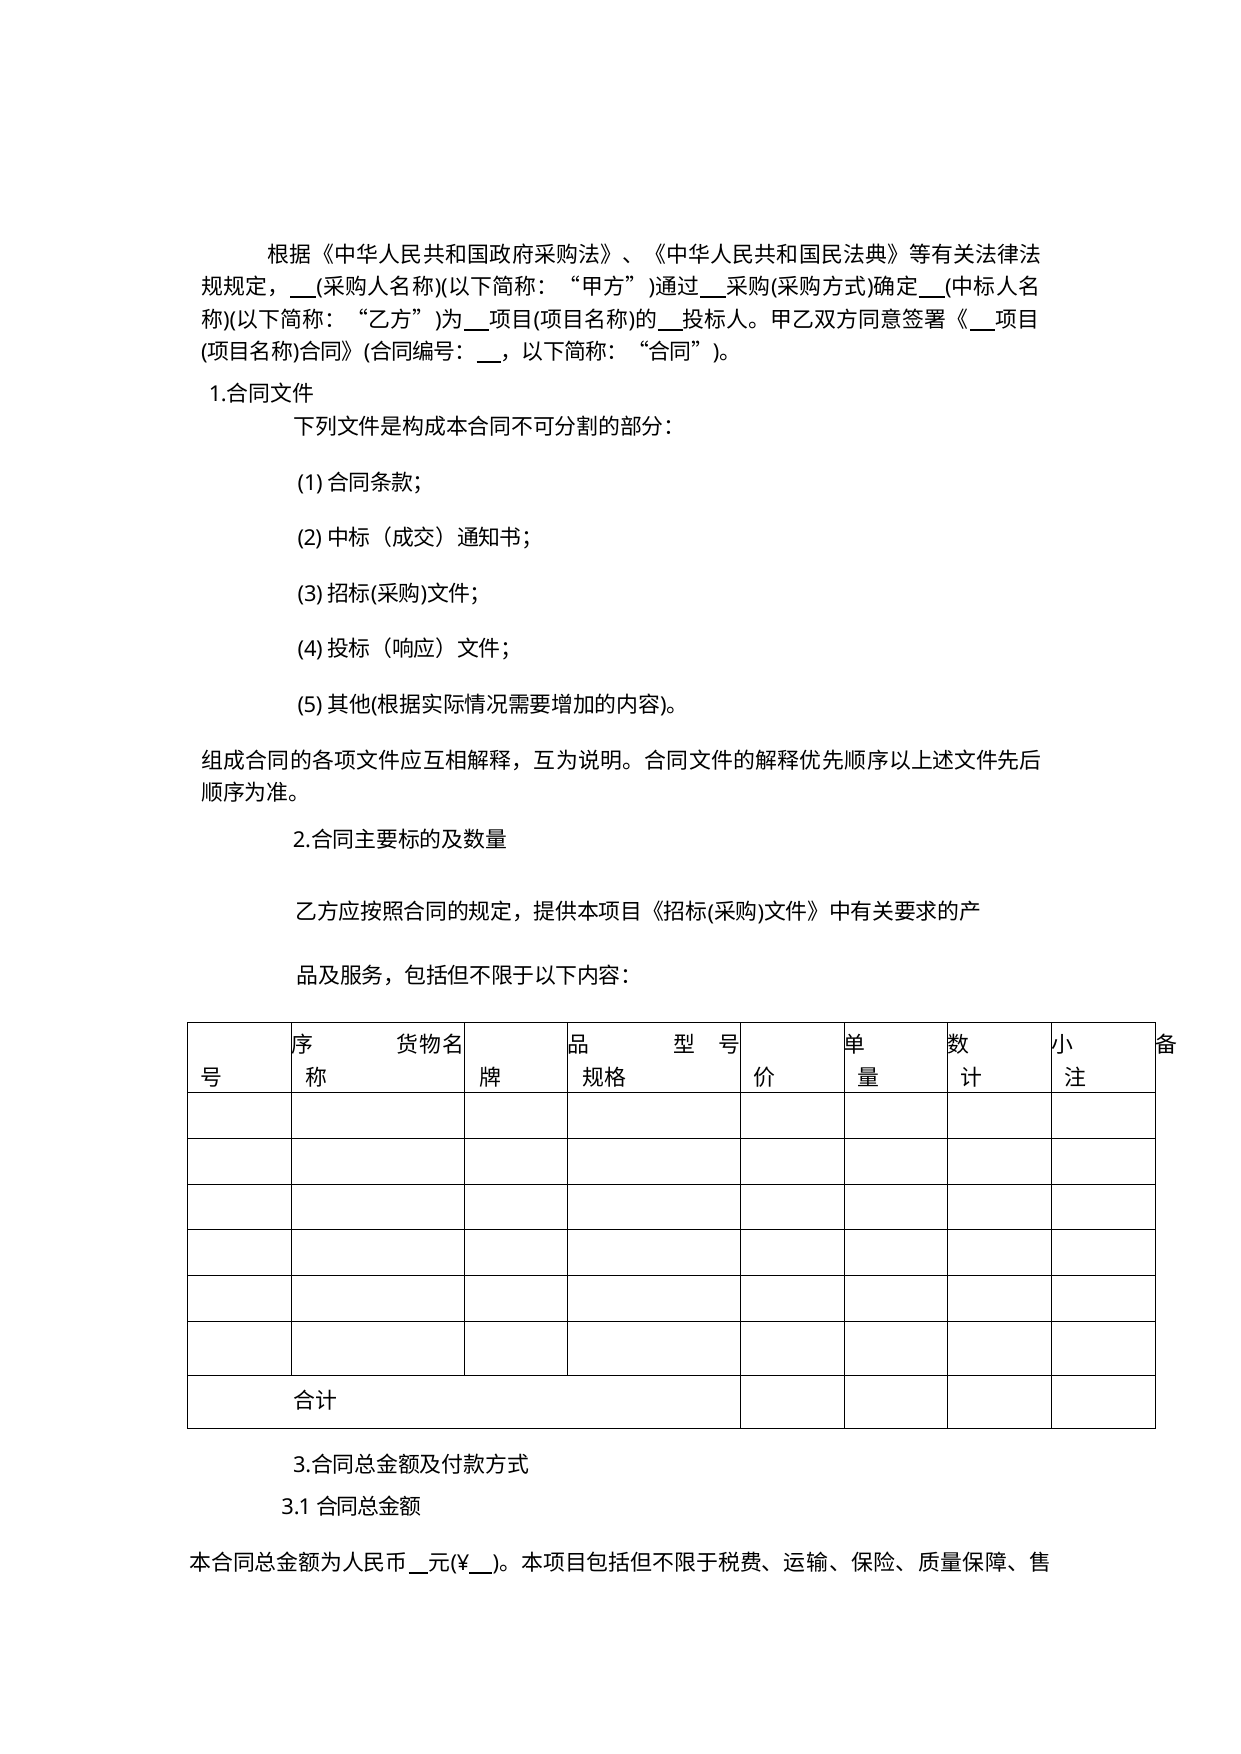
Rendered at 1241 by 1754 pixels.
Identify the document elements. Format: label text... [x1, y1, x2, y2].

table_cell [741, 1093, 844, 1138]
table_cell [568, 1139, 740, 1183]
table_header 序号 [188, 1023, 291, 1092]
table_cell [741, 1185, 844, 1229]
table_cell [465, 1276, 567, 1321]
table_cell [741, 1322, 844, 1374]
table_header 小计 [948, 1023, 1051, 1092]
table_header 单价 [741, 1023, 844, 1092]
table_cell [845, 1230, 947, 1275]
text (2) 中标（成交）通知书； [205, 520, 1053, 552]
table_header 型号规格 [568, 1023, 740, 1092]
table_cell [292, 1139, 464, 1183]
table_cell [741, 1230, 844, 1275]
table_cell [188, 1139, 291, 1183]
table_header 数量 [845, 1023, 947, 1092]
text (4) 投标（响应）文件； [205, 631, 1053, 663]
table_cell [1052, 1376, 1155, 1428]
table_cell [568, 1185, 740, 1229]
table_cell [465, 1093, 567, 1138]
text 3.1 合同总金额 [189, 1489, 1053, 1521]
table_cell [845, 1322, 947, 1374]
table_cell [845, 1139, 947, 1183]
text (3) 招标(采购)文件； [205, 575, 1053, 608]
table_cell [845, 1276, 947, 1321]
text 下列文件是构成本合同不可分割的部分： [202, 408, 1053, 441]
text 品及服务，包括但不限于以下内容： [204, 957, 1053, 990]
text (1) 合同条款； [205, 464, 1053, 497]
table_cell [465, 1139, 567, 1183]
table_cell [188, 1185, 291, 1229]
table_cell 合计 [188, 1376, 740, 1428]
text 2.合同主要标的及数量 [201, 807, 1053, 872]
text 根据《中华人民共和国政府采购法》、《中华人民共和国民法典》等有关法律法规规定， (采购人名称)(以下简称：“甲方”)通过 采购(采购方式)确定 (中标人名称)(以下简称：“乙方”)为 项目(项目名称)的 投标人。甲乙双方同意签署《 项目(项目名称)合同》(合同编号： ，以下简称：“合同”)。 [201, 236, 1041, 366]
table_cell [845, 1093, 947, 1138]
table_cell [948, 1185, 1051, 1229]
text 组成合同的各项文件应互相解释，互为说明。合同文件的解释优先顺序以上述文件先后顺序为准。 [201, 742, 1041, 807]
table_cell [568, 1276, 740, 1321]
table_cell [188, 1276, 291, 1321]
table_cell [465, 1185, 567, 1229]
table_cell [465, 1230, 567, 1275]
table_header 品牌 [465, 1023, 567, 1092]
table_cell [292, 1276, 464, 1321]
table_cell [741, 1139, 844, 1183]
table_cell [188, 1322, 291, 1374]
table_cell [292, 1093, 464, 1138]
table_cell [188, 1093, 291, 1138]
table_cell [1052, 1276, 1155, 1321]
table_cell [948, 1230, 1051, 1275]
table_cell [948, 1093, 1051, 1138]
table_cell [948, 1376, 1051, 1428]
table_cell [1052, 1230, 1155, 1275]
text 乙方应按照合同的规定，提供本项目《招标(采购)文件》中有关要求的产 [203, 892, 1053, 957]
table_cell [1052, 1093, 1155, 1138]
table_cell [568, 1093, 740, 1138]
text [189, 1544, 1053, 1577]
table_cell [1052, 1139, 1155, 1183]
table_cell [465, 1322, 567, 1374]
table_cell [1052, 1185, 1155, 1229]
table_cell [188, 1230, 291, 1275]
table_cell [292, 1185, 464, 1229]
table_cell [948, 1139, 1051, 1183]
table_cell [948, 1322, 1051, 1374]
table_cell [292, 1322, 464, 1374]
table_cell [568, 1322, 740, 1374]
table_header 货物名称 [292, 1023, 464, 1092]
table_cell [845, 1185, 947, 1229]
table_cell [1052, 1322, 1155, 1374]
table_cell [741, 1276, 844, 1321]
table_cell [741, 1376, 844, 1428]
table_cell [948, 1276, 1051, 1321]
text 3.合同总金额及付款方式 [201, 1447, 1053, 1479]
text 1.合同文件 [187, 376, 1041, 408]
text (5) 其他(根据实际情况需要增加的内容)。 [205, 686, 1053, 719]
table_cell [292, 1230, 464, 1275]
table_cell [845, 1376, 947, 1428]
table_cell [568, 1230, 740, 1275]
table_header 备注 [1052, 1023, 1155, 1092]
